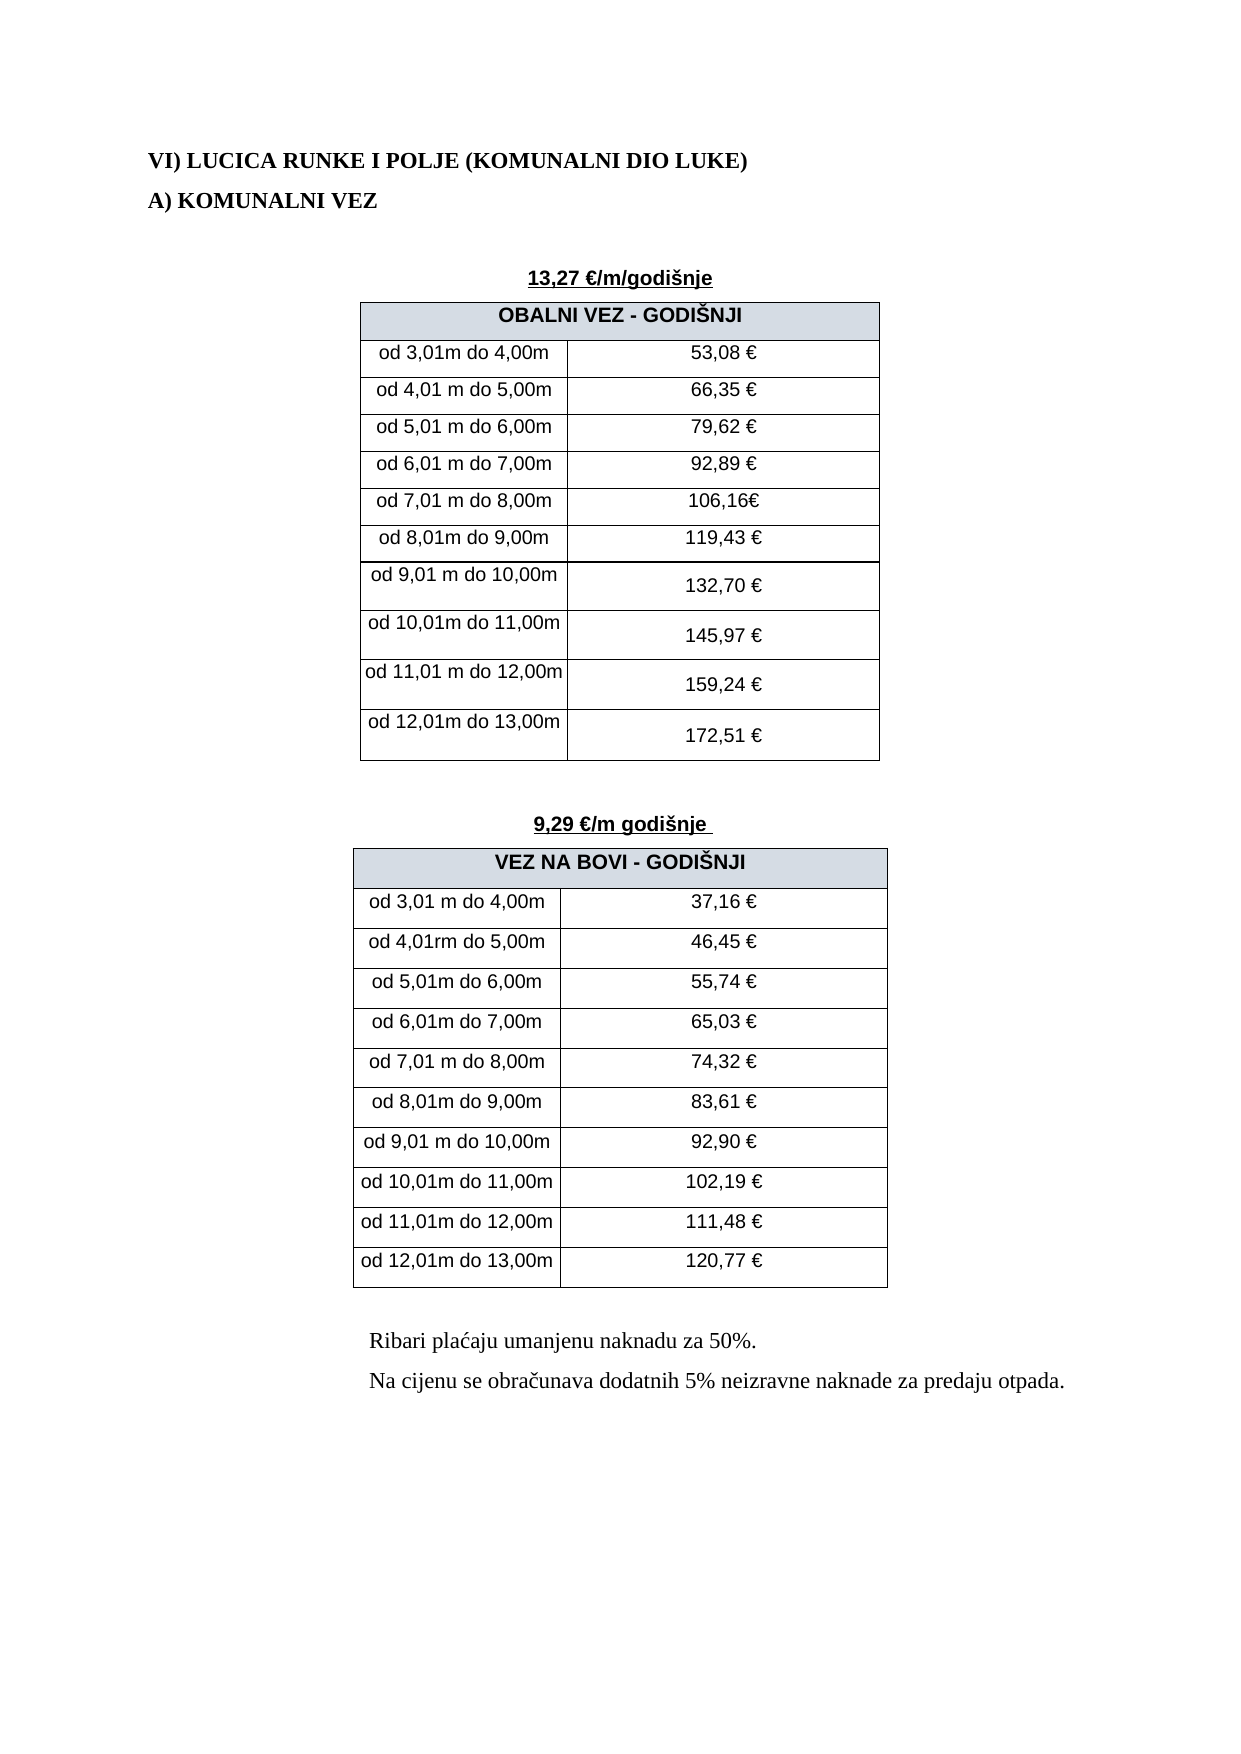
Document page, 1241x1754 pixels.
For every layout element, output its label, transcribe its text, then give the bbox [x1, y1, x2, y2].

table_cell od 8,01m do 9,00m [354, 1088, 560, 1127]
table_cell 111,48 € [561, 1208, 887, 1247]
table_cell od 10,01m do 11,00m [354, 1168, 560, 1207]
table_cell od 6,01 m do 7,00m [361, 452, 567, 488]
table_cell 92,89 € [568, 452, 879, 488]
text 13,27 €/m/godišnje [148, 266, 1093, 290]
table_cell 66,35 € [568, 378, 879, 414]
table_cell 53,08 € [568, 341, 879, 377]
table_cell od 7,01 m do 8,00m [361, 489, 567, 524]
table_cell od 9,01 m do 10,00m [361, 563, 567, 610]
table_cell 106,16€ [568, 489, 879, 524]
table_cell 145,97 € [568, 611, 879, 659]
table_cell od 8,01m do 9,00m [361, 526, 567, 561]
table_header OBALNI VEZ - GODIŠNJI [361, 303, 879, 340]
table_cell od 4,01rm do 5,00m [354, 929, 560, 968]
text VI) LUCICA RUNKE I POLJE (KOMUNALNI DIO LUKE) [148, 148, 1093, 174]
table_header VEZ NA BOVI - GODIŠNJI [354, 849, 887, 888]
text Ribari plaćaju umanjenu naknadu za 50%. [295, 1327, 1093, 1354]
table_cell 74,32 € [561, 1049, 887, 1087]
text Na cijenu se obračunava dodatnih 5% neizravne naknade za predaju otpada. [295, 1367, 1093, 1393]
table_cell 159,24 € [568, 660, 879, 709]
table_cell 79,62 € [568, 415, 879, 451]
table_cell 55,74 € [561, 969, 887, 1007]
table_cell od 4,01 m do 5,00m [361, 378, 567, 414]
table_cell 119,43 € [568, 526, 879, 561]
table_cell 132,70 € [568, 563, 879, 610]
table_cell od 12,01m do 13,00m [361, 710, 567, 760]
table_cell 102,19 € [561, 1168, 887, 1207]
table_cell od 5,01m do 6,00m [354, 969, 560, 1007]
table_cell 46,45 € [561, 929, 887, 968]
table_cell od 3,01 m do 4,00m [354, 889, 560, 928]
text 9,29 €/m godišnje [148, 812, 1093, 836]
table_cell od 11,01 m do 12,00m [361, 660, 567, 709]
table_cell od 9,01 m do 10,00m [354, 1128, 560, 1167]
table_cell 83,61 € [561, 1088, 887, 1127]
table_cell od 7,01 m do 8,00m [354, 1049, 560, 1087]
table_cell 172,51 € [568, 710, 879, 760]
table_cell od 3,01m do 4,00m [361, 341, 567, 377]
table_cell od 12,01m do 13,00m [354, 1248, 560, 1287]
text A) KOMUNALNI VEZ [148, 187, 1093, 213]
table_cell 92,90 € [561, 1128, 887, 1167]
table_cell 120,77 € [561, 1248, 887, 1287]
table_cell od 10,01m do 11,00m [361, 611, 567, 659]
table_cell 37,16 € [561, 889, 887, 928]
table_cell od 11,01m do 12,00m [354, 1208, 560, 1247]
table_cell od 5,01 m do 6,00m [361, 415, 567, 451]
table_cell 65,03 € [561, 1009, 887, 1047]
table_cell od 6,01m do 7,00m [354, 1009, 560, 1047]
